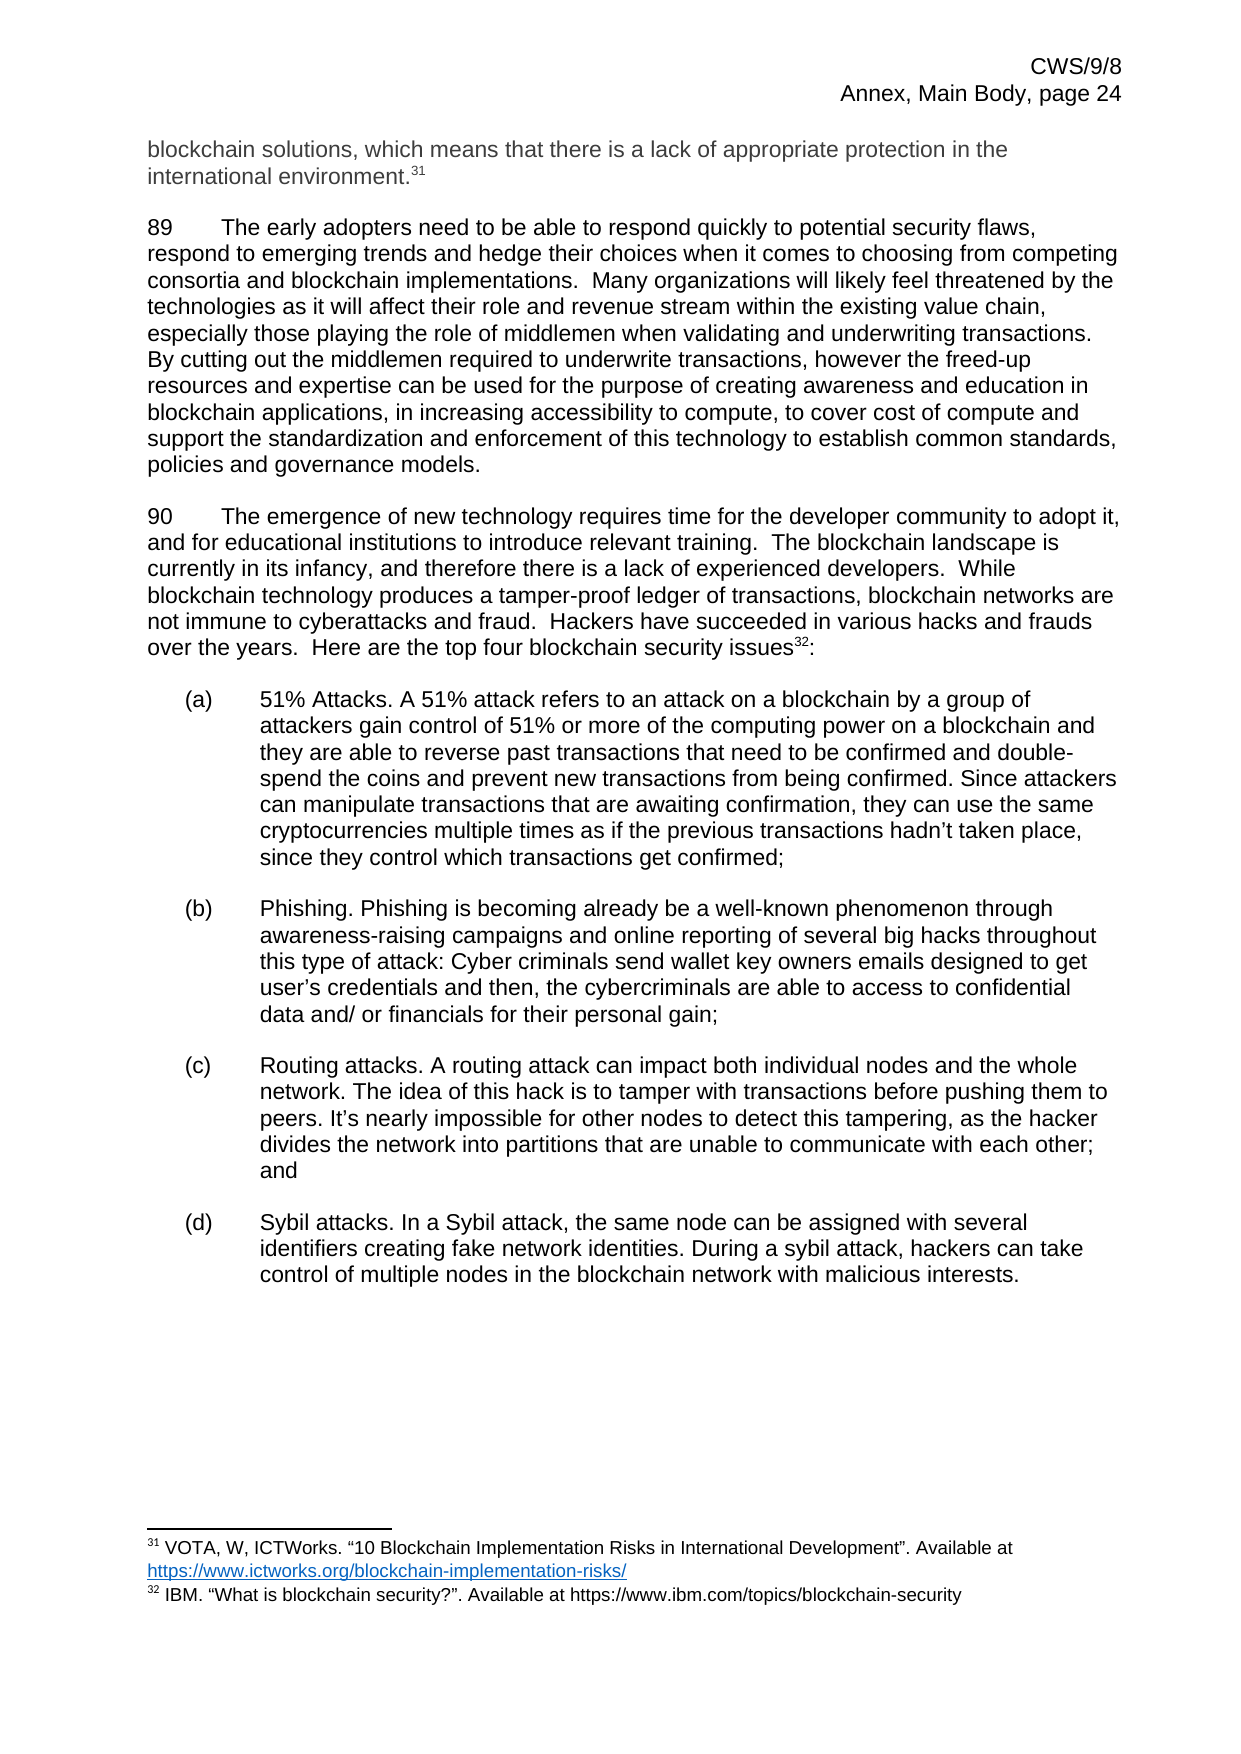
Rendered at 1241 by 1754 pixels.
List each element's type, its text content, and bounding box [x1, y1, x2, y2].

list Routing attacks. A routing attack can impact both individual nodes and the whole network. The idea of this hack is to tamper with transactions before pushing them to peers. It’s nearly impossible for other nodes to detect this tampering, as the hacker divides the network into partitions that are unable to communicate with each other; and [184, 1052, 1122, 1184]
text The early adopters need to be able to respond quickly to potential security flaws, respond to emerging trends and hedge their choices when it comes to choosing from competing consortia and blockchain implementations. Many organizations will likely feel threatened by the technologies as it will affect their role and revenue stream within the existing value chain, especially those playing the role of middlemen when validating and underwriting transactions. By cutting out the middlemen required to underwrite transactions, however the freed-up resources and expertise can be used for the purpose of creating awareness and education in blockchain applications, in increasing accessibility to compute, to cover cost of compute and support the standardization and enforcement of this technology to establish common standards, policies and governance models. [147, 214, 1122, 478]
text The emergence of new technology requires time for the developer community to adopt it, and for educational institutions to introduce relevant training. The blockchain landscape is currently in its infancy, and therefore there is a lack of experienced developers. While blockchain technology produces a tamper-proof ledger of transactions, blockchain networks are not immune to cyberattacks and fraud. Hackers have succeeded in various hacks and frauds over the years. Here are the top four blockchain security issues: [147, 503, 1122, 661]
list Phishing. Phishing is becoming already be a well-known phenomenon through awareness-raising campaigns and online reporting of several big hacks throughout this type of attack: Cyber criminals send wallet key owners emails designed to get user’s credentials and then, the cybercriminals are able to access to confidential data and/ or financials for their personal gain; [184, 895, 1122, 1027]
list 51% Attacks. A 51% attack refers to an attack on a blockchain by a group of attackers gain control of 51% or more of the computing power on a blockchain and they are able to reverse past transactions that need to be confirmed and double-spend the coins and prevent new transactions from being confirmed. Since attackers can manipulate transactions that are awaiting confirmation, they can use the same cryptocurrencies multiple times as if the previous transactions hadn’t taken place, since they control which transactions get confirmed; [184, 686, 1122, 870]
list Sybil attacks. In a Sybil attack, the same node can be assigned with several identifiers creating fake network identities. During a sybil attack, hackers can take control of multiple nodes in the blockchain network with malicious interests. [184, 1209, 1122, 1288]
